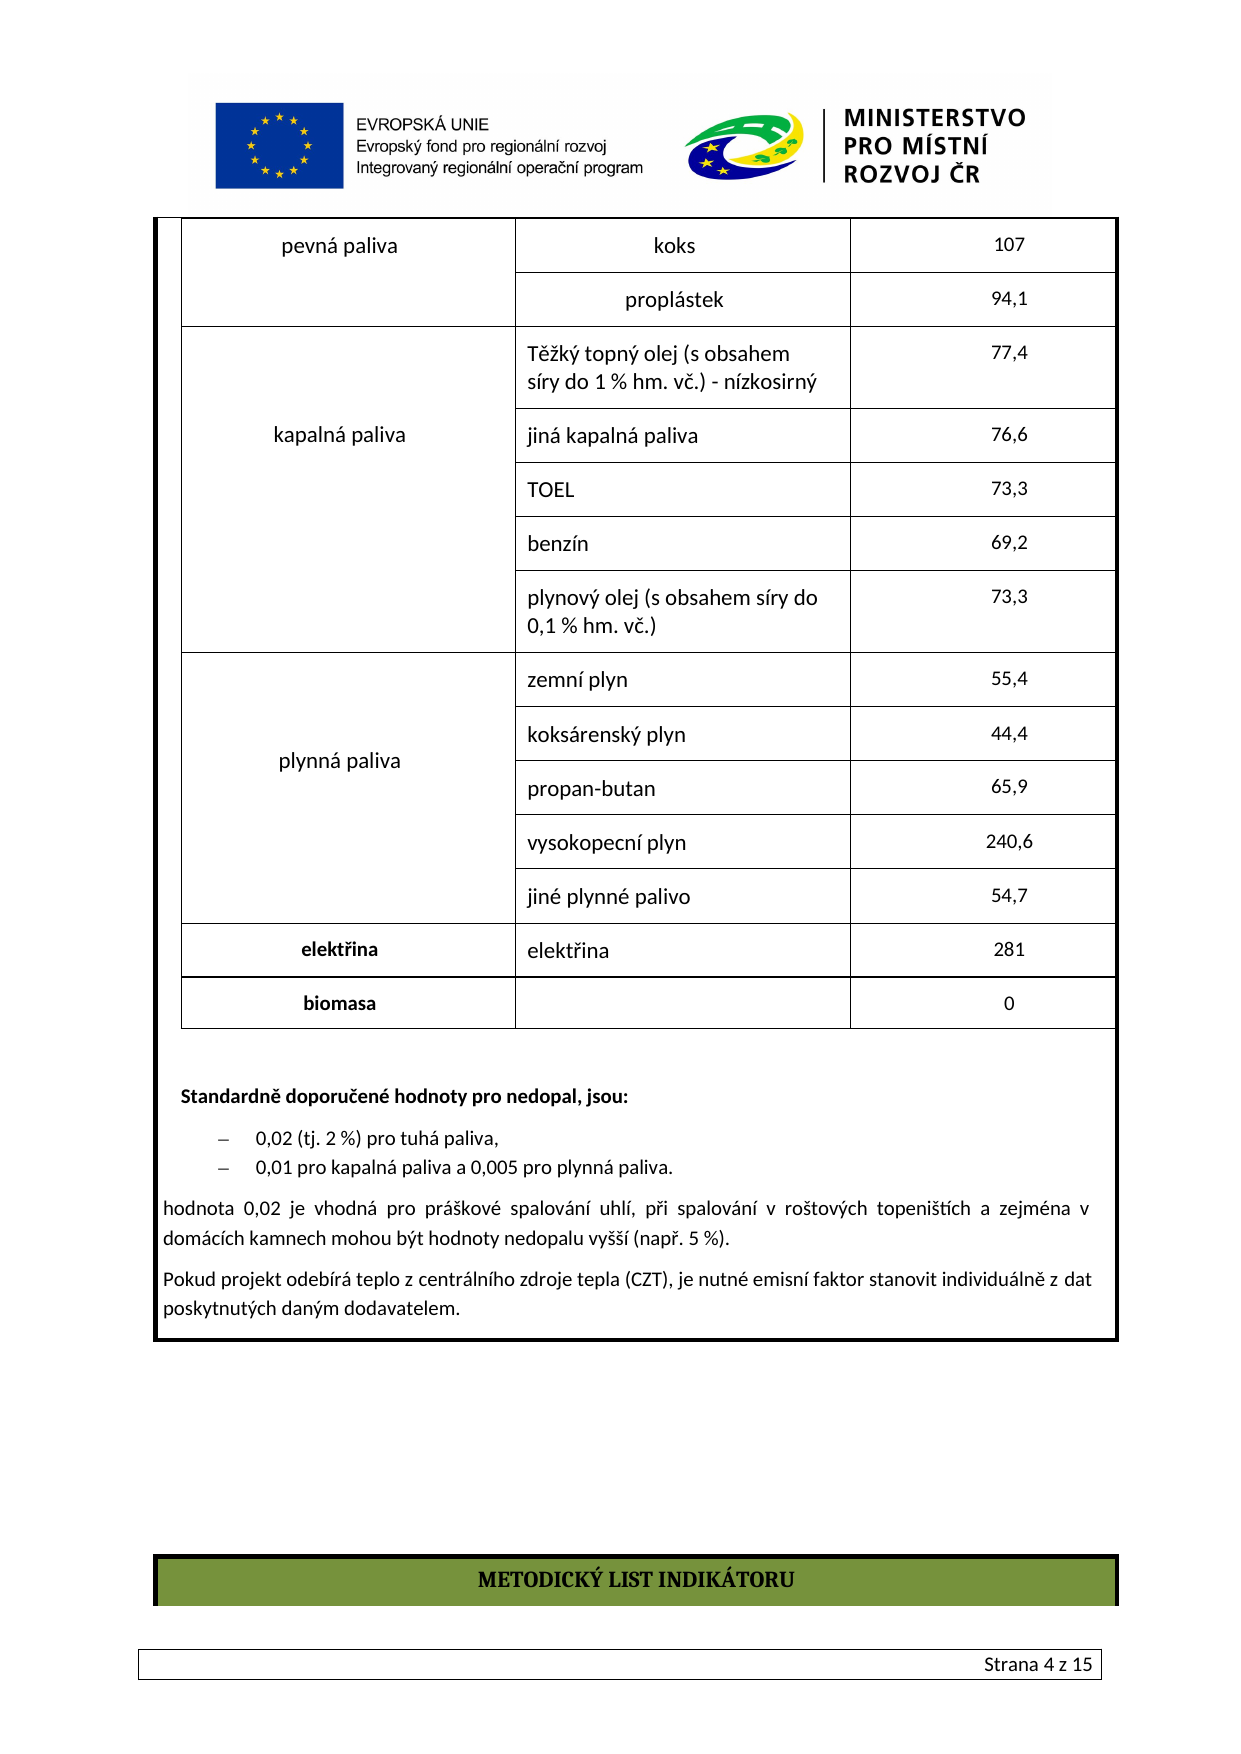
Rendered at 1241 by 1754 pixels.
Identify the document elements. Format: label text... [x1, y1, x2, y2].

table_header METODICKÝ LIST INDIKÁTORU [158, 1559, 1115, 1606]
picture [187, 73, 1053, 217]
